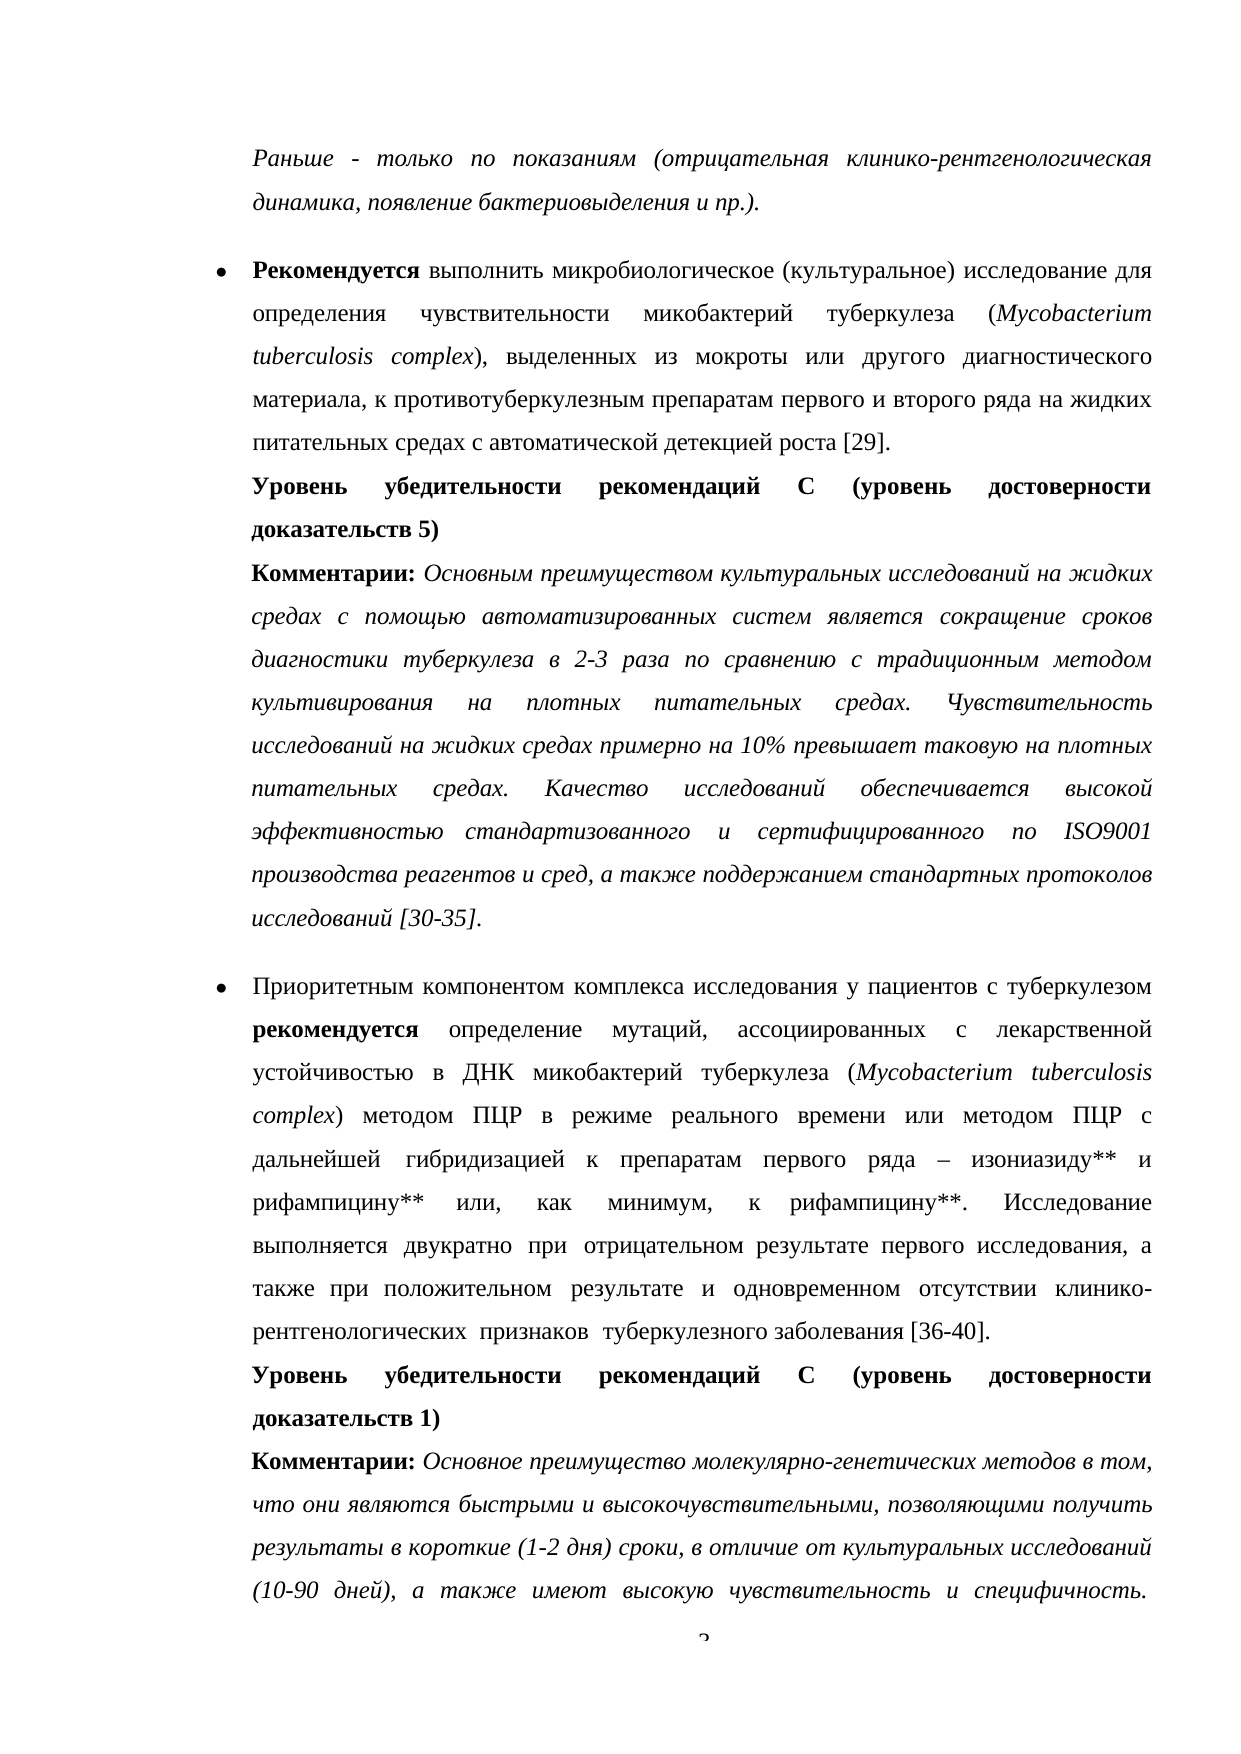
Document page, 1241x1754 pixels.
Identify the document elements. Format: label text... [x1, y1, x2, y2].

list Приоритетным компонентом комплекса исследования у пациентов с туберкулезом рекомендуется определение мутаций, ассоциированных с лекарственной устойчивостью в ДНК микобактерий туберкулеза (Mycobacterium tuberculosis complex) методом ПЦР в режиме реального времени или методом ПЦР с дальнейшей гибридизацией к препаратам первого ряда – изониазиду** и рифампицину** или, как минимум, к рифампицину**. Исследование выполняется двукратно при отрицательном результате первого исследования, а также при положительном результате и одновременном отсутствии клинико-рентгенологических признаков туберкулезного заболевания [36-40]. [215, 971, 1152, 1345]
subtitle Уровень убедительности рекомендаций С (уровень достоверности доказательств 1) [251, 1360, 1151, 1432]
text Комментарии: Основным преимуществом культуральных исследований на жидких средах с помощью автоматизированных систем является сокращение сроков диагностики туберкулеза в 2-3 раза по сравнению с традиционным методом культивирования на плотных питательных средах. Чувствительность исследований на жидких средах примерно на 10% превышает таковую на плотных питательных средах. Качество исследований обеспечивается высокой эффективностью стандартизованного и сертифицированного по ISO9001 производства реагентов и сред, а также поддержанием стандартных протоколов исследований [30-35]. [251, 558, 1152, 931]
text Комментарии: Основное преимущество молекулярно-генетических методов в том, что они являются быстрыми и высокочувствительными, позволяющими получить результаты в короткие (1-2 дня) сроки, в отличие от культуральных исследований (10-90 дней), а также имеют высокую чувствительность и специфичность. [251, 1446, 1152, 1603]
subtitle Уровень убедительности рекомендаций С (уровень достоверности доказательств 5) [251, 471, 1151, 543]
list Рекомендуется выполнить микробиологическое (культуральное) исследование для определения чувствительности микобактерий туберкулеза (Mycobacterium tuberculosis complex), выделенных из мокроты или другого диагностического материала, к противотуберкулезным препаратам первого и второго ряда на жидких питательных средах с автоматической детекцией роста [29]. [215, 255, 1152, 456]
text Раньше - только по показаниям (отрицательная клинико-рентгенологическая динамика, появление бактериовыделения и пр.). [252, 143, 1152, 215]
